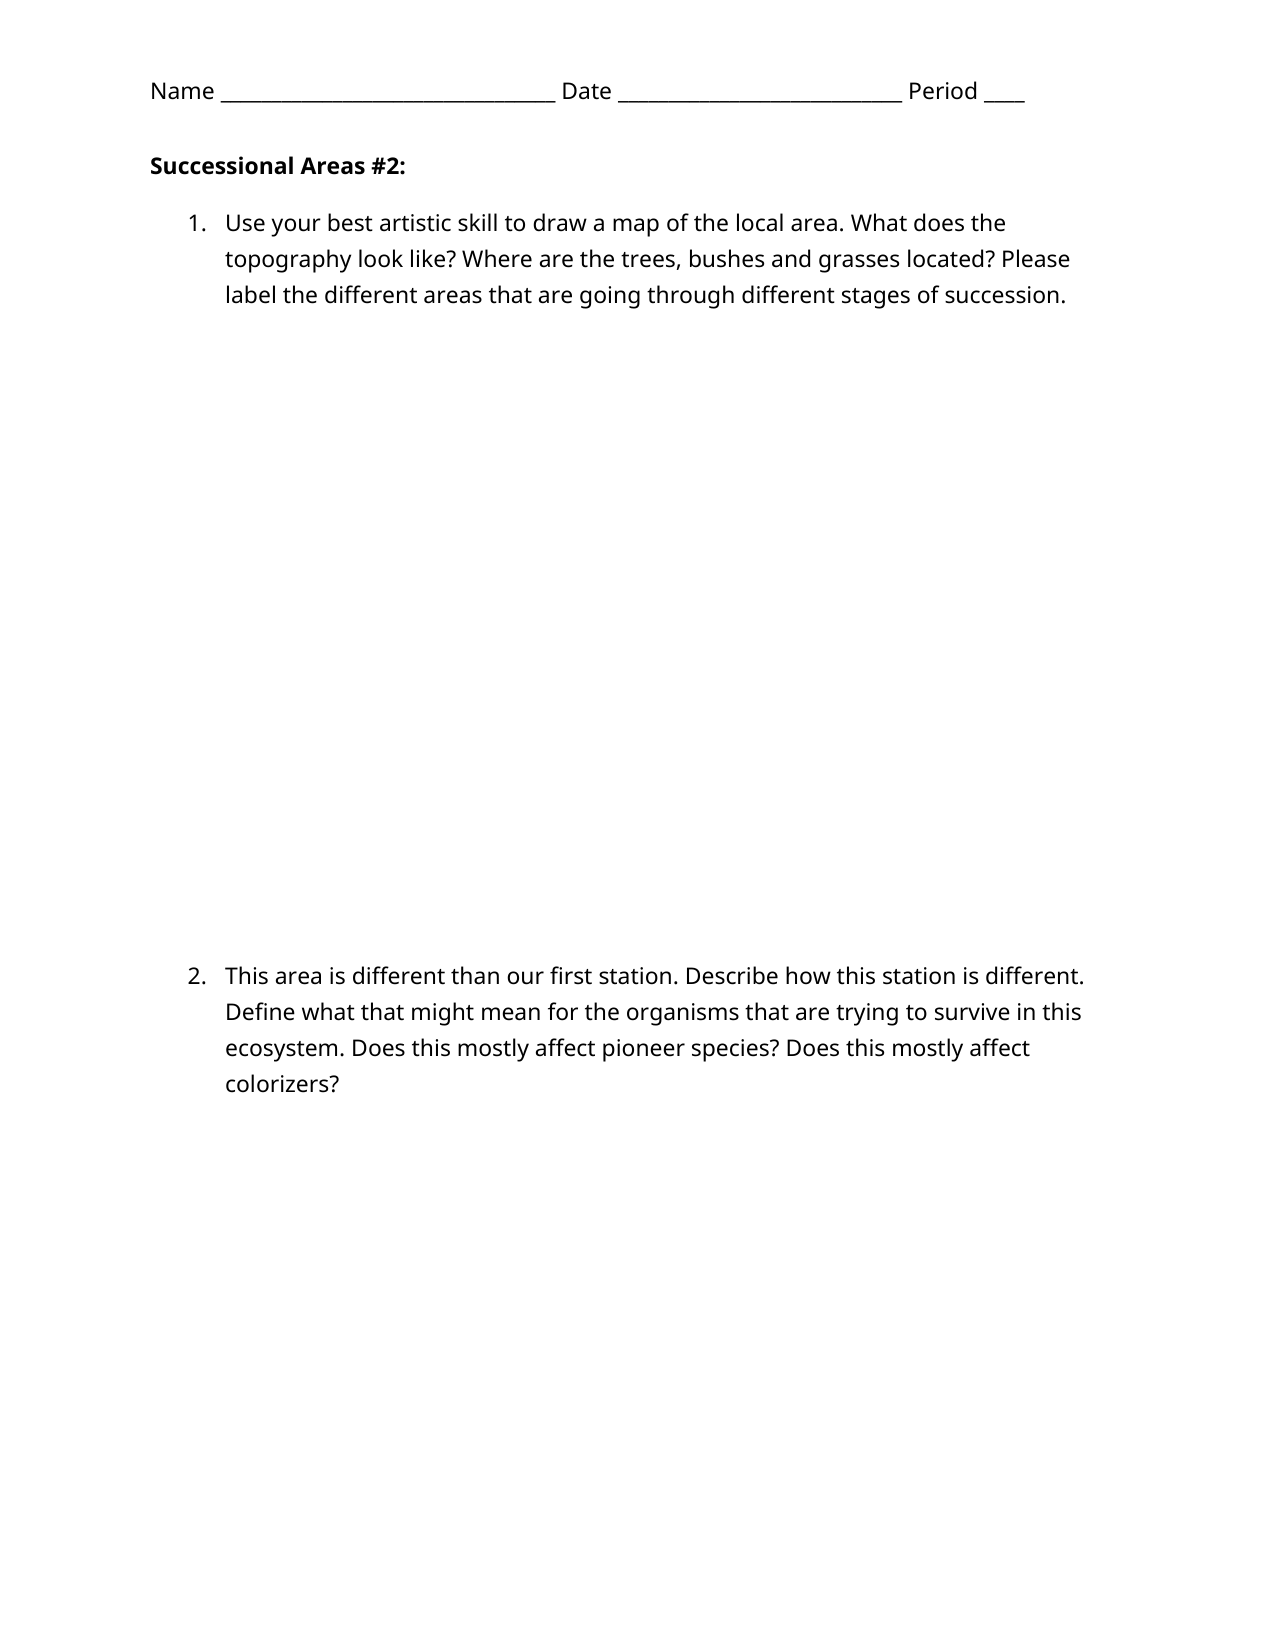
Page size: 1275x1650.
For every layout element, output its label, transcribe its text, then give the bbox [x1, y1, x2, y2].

list This area is different than our first station. Describe how this station is different. Define what that might mean for the organisms that are trying to survive in this ecosystem. Does this mostly affect pioneer species? Does this mostly affect colorizers? [187, 960, 1125, 1099]
text Successional Areas #2: [150, 150, 1125, 181]
list Use your best artistic skill to draw a map of the local area. What does the topography look like? Where are the trees, bushes and grasses located? Please label the different areas that are going through different stages of succession. [187, 207, 1125, 310]
